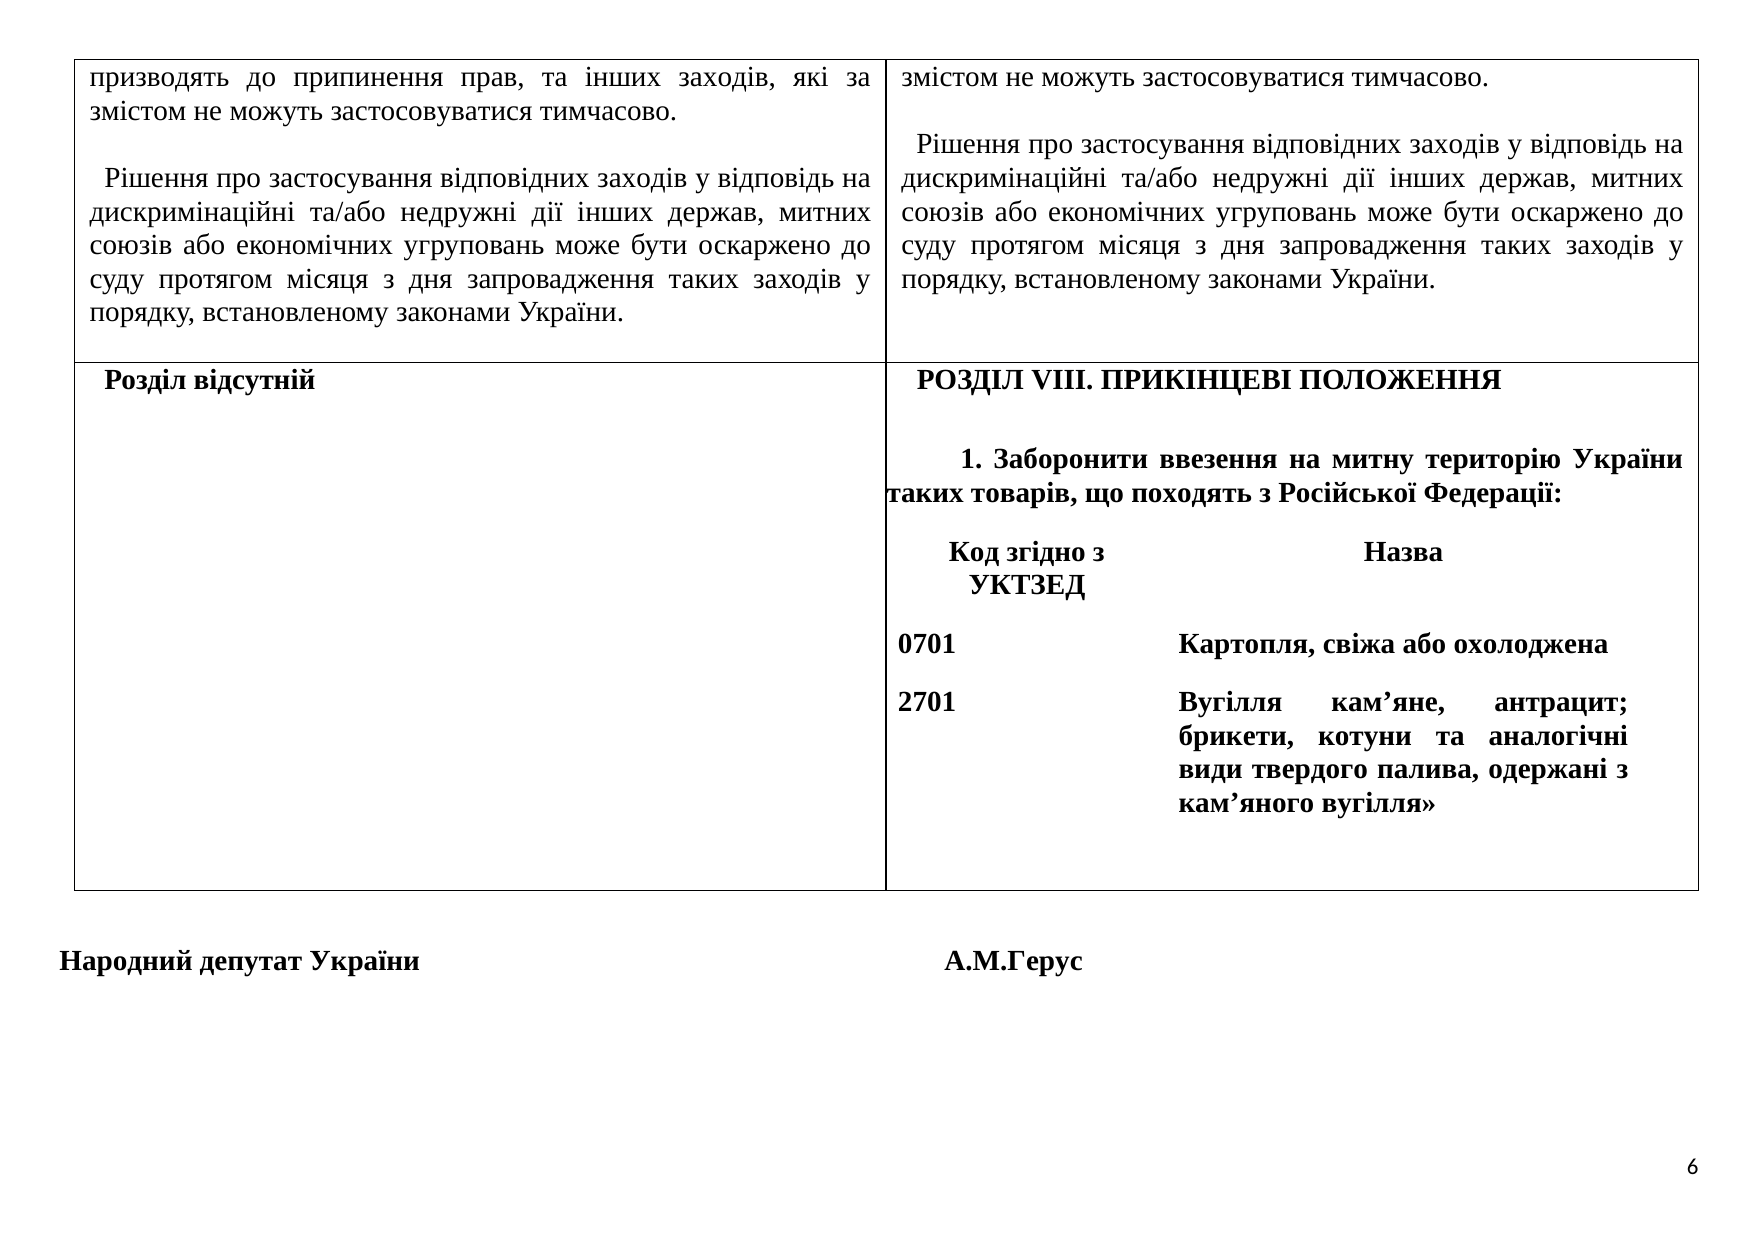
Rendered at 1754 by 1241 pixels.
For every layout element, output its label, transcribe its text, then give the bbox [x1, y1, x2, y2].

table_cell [887, 60, 1698, 361]
table_cell РОЗДІЛ VІІІ. ПРИКІНЦЕВІ ПОЛОЖЕННЯ 1. Заборонити ввезення на митну територію України таких товарів, що походять з Російської Федерації: [887, 363, 1698, 889]
text Народний депутат України А.М.Герус [59, 943, 1698, 976]
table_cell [75, 60, 885, 361]
table_cell Розділ відсутній [75, 363, 885, 889]
